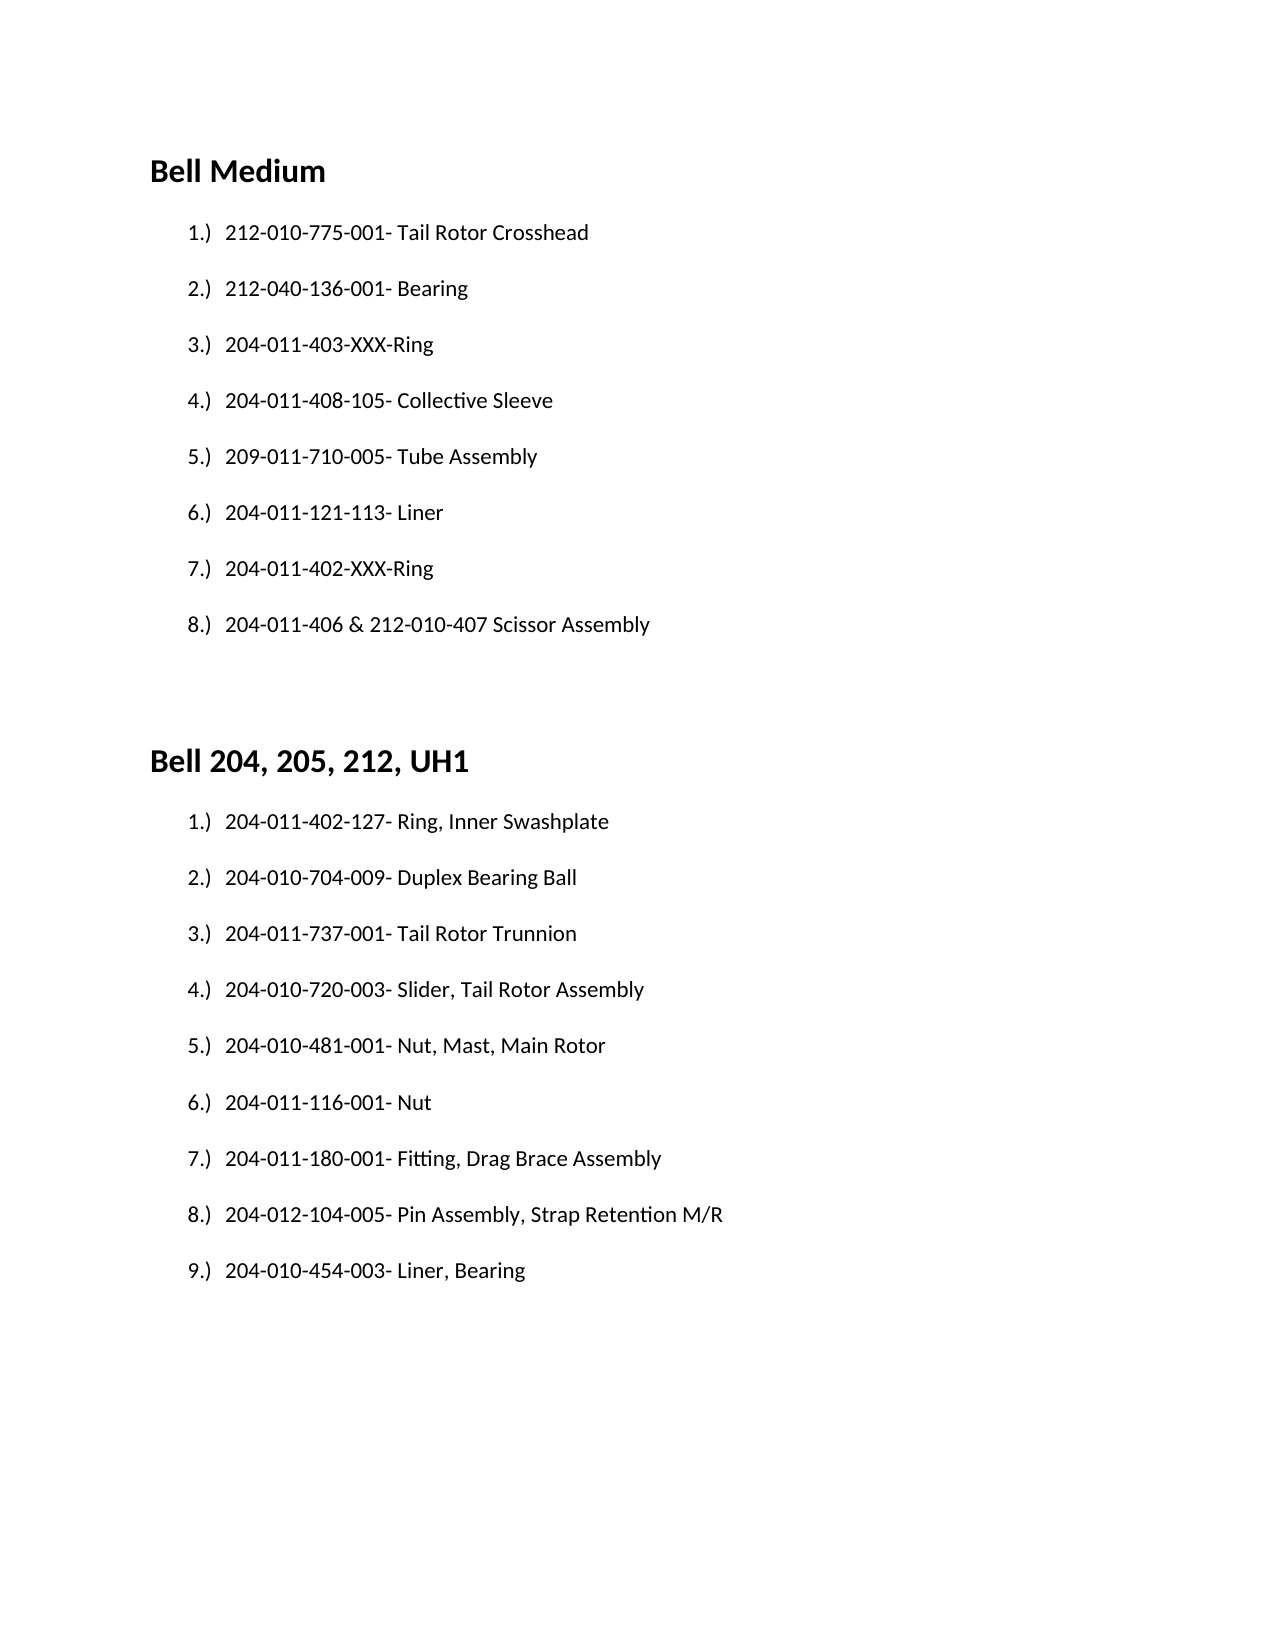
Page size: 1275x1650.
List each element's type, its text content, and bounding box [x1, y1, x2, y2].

list 212-040-136-001- Bearing [187, 274, 1125, 302]
list 204-011-403-XXX-Ring [187, 330, 1125, 358]
text Bell Medium [150, 150, 1125, 191]
list 204-012-104-005- Pin Assembly, Strap Retention M/R [187, 1200, 1125, 1228]
list 204-011-406 & 212-010-407 Scissor Assembly [187, 610, 1125, 638]
list 209-011-710-005- Tube Assembly [187, 442, 1125, 470]
list 204-010-720-003- Slider, Tail Rotor Assembly [187, 976, 1125, 1003]
list 204-010-454-003- Liner, Bearing [187, 1256, 1125, 1284]
text Bell 204, 205, 212, UH1 [150, 740, 1125, 781]
list 204-011-116-001- Nut [187, 1088, 1125, 1116]
list 204-011-180-001- Fitting, Drag Brace Assembly [187, 1144, 1125, 1172]
list 204-011-408-105- Collective Sleeve [187, 386, 1125, 414]
list 204-010-704-009- Duplex Bearing Ball [187, 863, 1125, 891]
list 204-011-121-113- Liner [187, 498, 1125, 526]
list 204-011-402-XXX-Ring [187, 554, 1125, 582]
list 204-011-402-127- Ring, Inner Swashplate [187, 807, 1125, 835]
list 212-010-775-001- Tail Rotor Crosshead [187, 218, 1125, 246]
list 204-010-481-001- Nut, Mast, Main Rotor [187, 1032, 1125, 1059]
list 204-011-737-001- Tail Rotor Trunnion [187, 919, 1125, 947]
